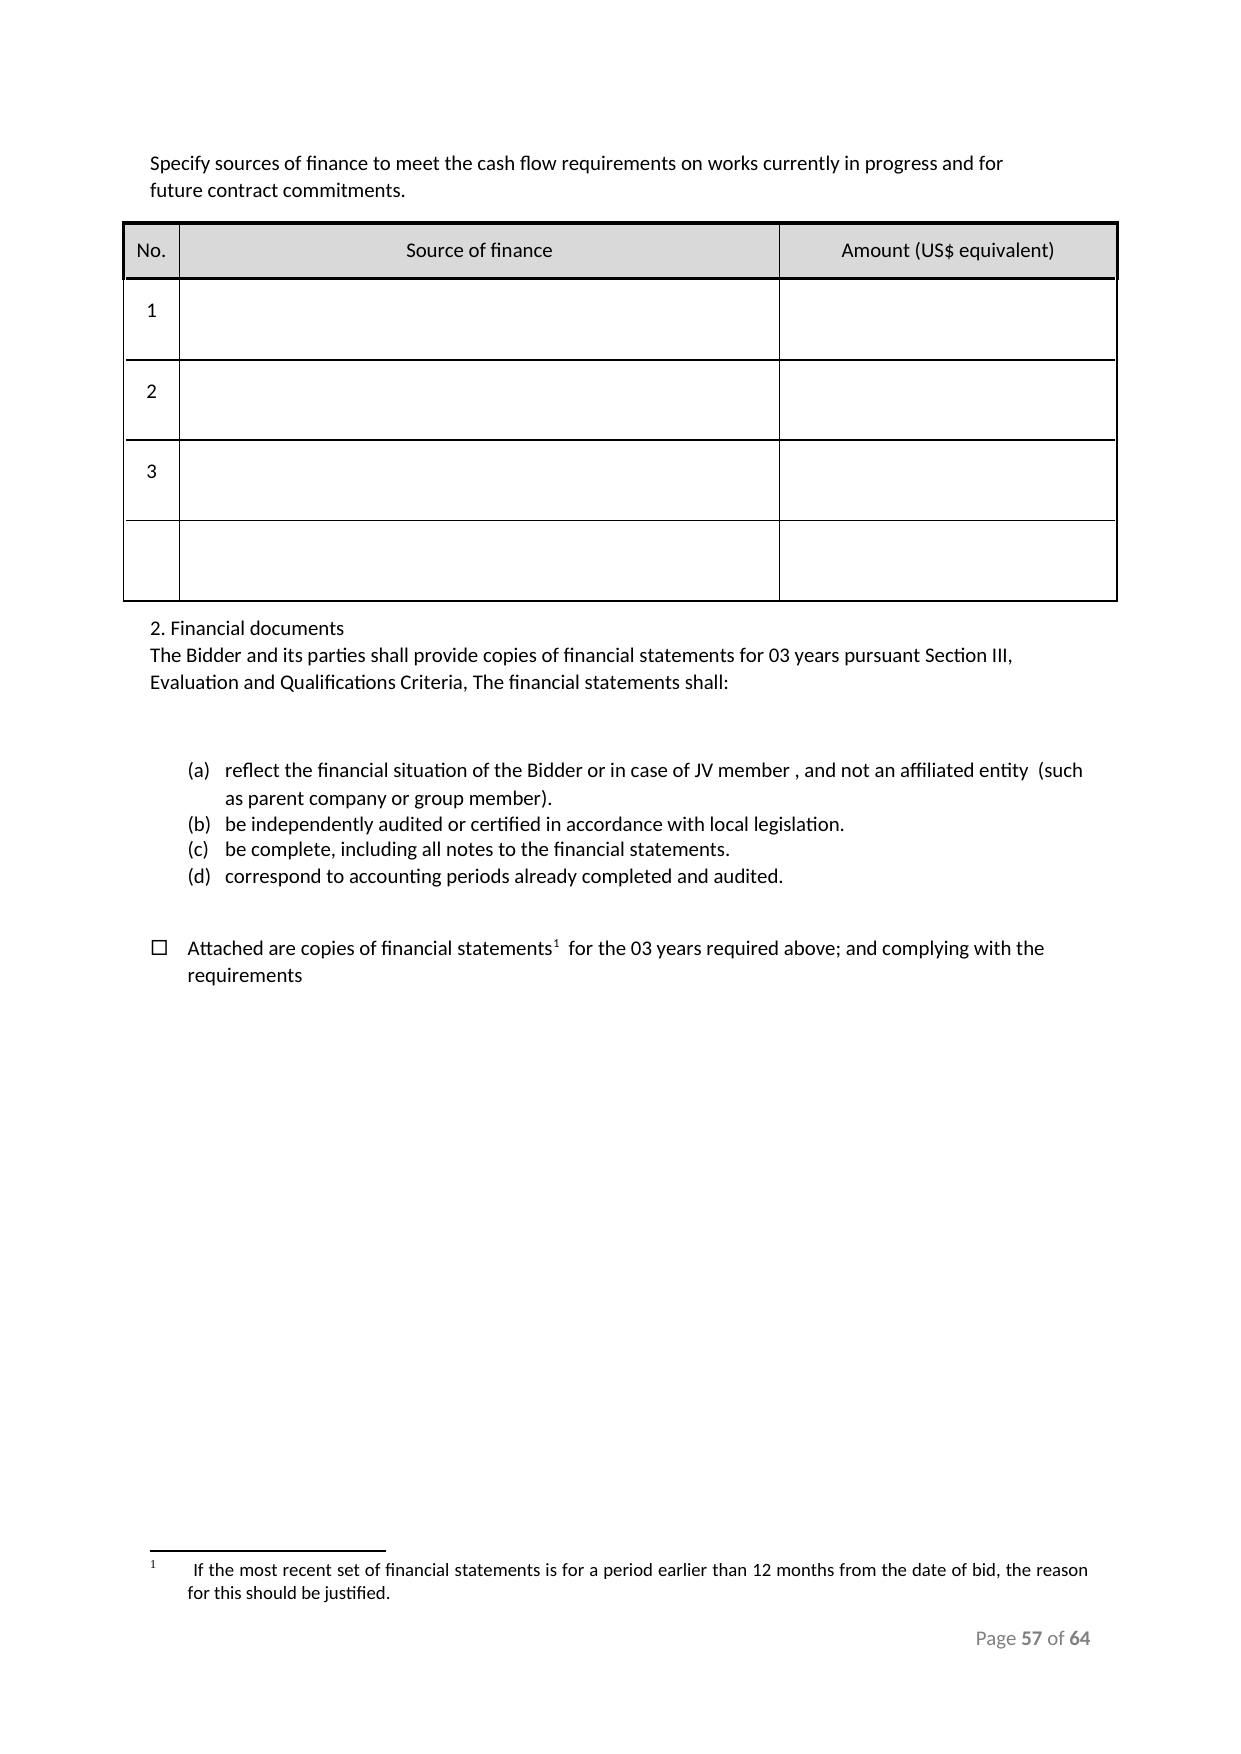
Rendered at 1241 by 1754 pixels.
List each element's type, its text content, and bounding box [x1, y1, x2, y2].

text 2. Financial documents [150, 602, 1090, 640]
table_cell [180, 441, 779, 519]
text Attached are copies of financial statements for the 03 years required above; and complying with the requirements [150, 933, 1090, 988]
table_cell [180, 280, 779, 359]
text The Bidder and its parties shall provide copies of financial statements for 03 years pursuant Section III, Evaluation and Qualifications Criteria, The financial statements shall: [150, 640, 1090, 695]
table_cell 1 [124, 278, 179, 359]
text (c) be complete, including all notes to the financial statements. [187, 836, 1090, 862]
table_header No. [125, 225, 179, 277]
table_cell [780, 277, 1116, 359]
table_header Source of finance [180, 225, 779, 277]
text Specify sources of finance to meet the cash flow requirements on works currently in progress and for future contract commitments. [150, 150, 1060, 203]
table_cell 2 [124, 359, 179, 439]
table_cell [780, 359, 1116, 439]
text (b) be independently audited or certified in accordance with local legislation. [187, 811, 1090, 836]
text (a) reflect the financial situation of the Bidder or in case of JV member , and not an affiliated entity (such as parent company or group member). [187, 756, 1090, 811]
table_cell [780, 520, 1116, 600]
table_cell 3 [124, 439, 179, 519]
table_cell [180, 361, 779, 439]
table_header Amount (US$ equivalent) [780, 225, 1116, 277]
table_cell [780, 439, 1116, 519]
table_cell [124, 520, 179, 600]
table_cell [180, 521, 779, 600]
text (d) correspond to accounting periods already completed and audited. [187, 862, 1090, 889]
